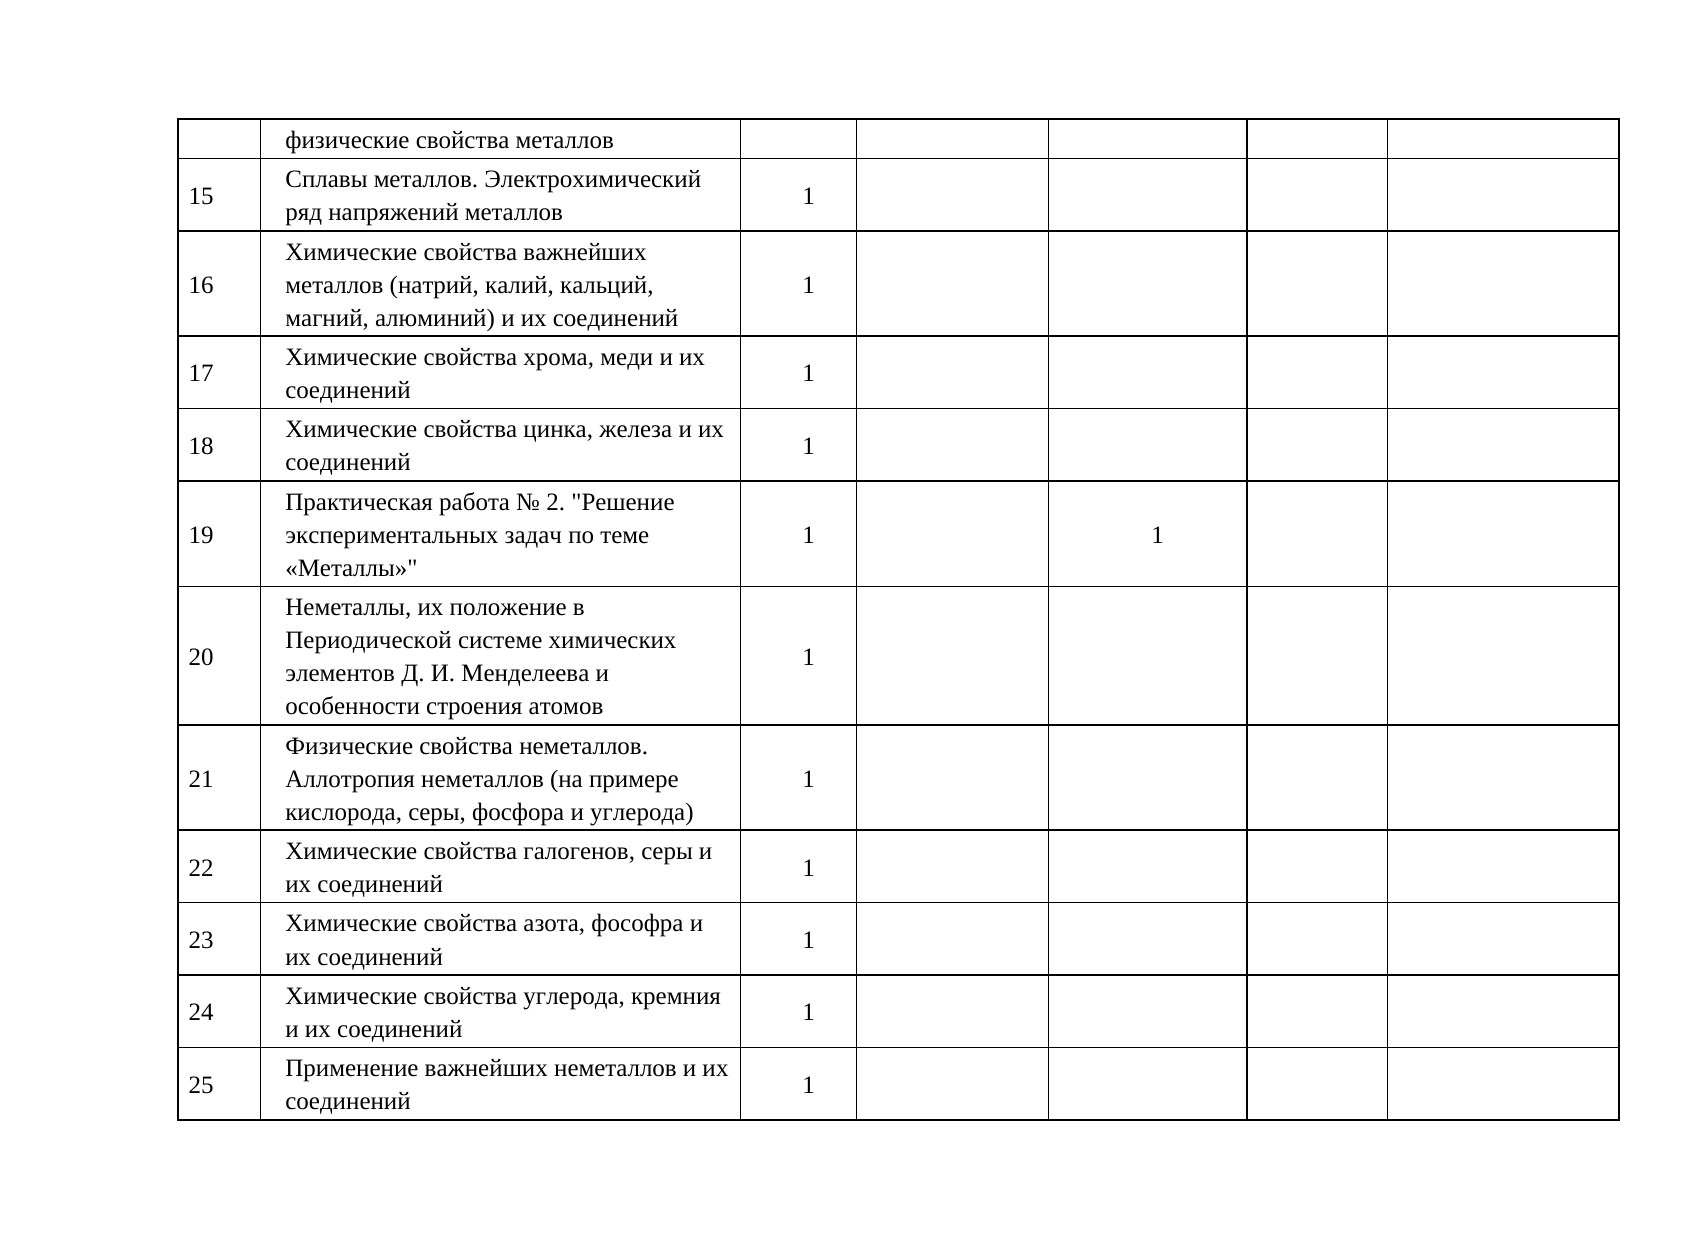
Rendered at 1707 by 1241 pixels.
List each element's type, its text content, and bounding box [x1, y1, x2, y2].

table_cell [1049, 120, 1246, 157]
table_cell Химические свойства галогенов, серы и их соединений [261, 831, 740, 902]
table_cell [1049, 976, 1246, 1047]
table_cell 1 [741, 726, 856, 829]
table_cell [1248, 120, 1387, 157]
table_cell [1388, 831, 1618, 902]
table_cell [857, 337, 1048, 408]
table_cell Практическая работа № 2. "Решение экспериментальных задач по теме «Металлы»" [261, 482, 740, 586]
table_cell 1 [741, 159, 856, 230]
table_cell [857, 976, 1048, 1047]
table_cell [1388, 587, 1618, 724]
table_cell [1388, 232, 1618, 335]
table_cell 20 [179, 587, 260, 724]
table_cell [1388, 726, 1618, 829]
table_cell 1 [1049, 482, 1246, 586]
table_cell [1049, 903, 1246, 974]
table_cell [1388, 482, 1618, 586]
table_cell [1248, 482, 1387, 586]
table_cell [857, 1048, 1048, 1119]
table_cell [1248, 903, 1387, 974]
table_cell 17 [179, 337, 260, 408]
table_cell [1049, 159, 1246, 230]
table_cell [857, 587, 1048, 724]
table_cell [1049, 337, 1246, 408]
table_cell [857, 159, 1048, 230]
table_cell [857, 831, 1048, 902]
table_cell [857, 120, 1048, 157]
table_cell 16 [179, 232, 260, 335]
table_cell [1049, 1048, 1246, 1119]
table_cell Применение важнейших неметаллов и их соединений [261, 1048, 740, 1119]
table_cell [857, 232, 1048, 335]
table_cell [1388, 903, 1618, 974]
table_cell [857, 409, 1048, 480]
table_cell [1388, 159, 1618, 230]
table_cell 18 [179, 409, 260, 480]
table_cell Химические свойства углерода, кремния и их соединений [261, 976, 740, 1047]
table_cell 1 [741, 482, 856, 586]
table_cell 1 [741, 587, 856, 724]
table_cell Физические свойства неметаллов. Аллотропия неметаллов (на примере кислорода, серы, фосфора и углерода) [261, 726, 740, 829]
table_cell [1248, 337, 1387, 408]
table_cell 19 [179, 482, 260, 586]
table_cell [1248, 1048, 1387, 1119]
table_cell 24 [179, 976, 260, 1047]
table_cell Неметаллы, их положение в Периодической системе химических элементов Д. И. Менделеева и особенности строения атомов [261, 587, 740, 724]
table_cell [1049, 726, 1246, 829]
table_cell [1248, 831, 1387, 902]
table_cell [1248, 159, 1387, 230]
table_cell 22 [179, 831, 260, 902]
table_cell Химические свойства важнейших металлов (натрий, калий, кальций, магний, алюминий) и их соединений [261, 232, 740, 335]
table_cell [1049, 409, 1246, 480]
table_cell 25 [179, 1048, 260, 1119]
table_cell [857, 726, 1048, 829]
table_cell [857, 482, 1048, 586]
table_cell Сплавы металлов. Электрохимический ряд напряжений металлов [261, 159, 740, 230]
table_cell [1388, 976, 1618, 1047]
table_cell 1 [741, 337, 856, 408]
table_cell 23 [179, 903, 260, 974]
table_cell [1248, 587, 1387, 724]
table_cell [1248, 726, 1387, 829]
table_cell [1388, 337, 1618, 408]
table_cell 1 [741, 409, 856, 480]
table_cell [1248, 976, 1387, 1047]
table_cell [1248, 232, 1387, 335]
table_cell [1049, 587, 1246, 724]
table_cell 1 [741, 1048, 856, 1119]
table_cell [1388, 1048, 1618, 1119]
table_cell Химические свойства цинка, железа и их соединений [261, 409, 740, 480]
table_cell [1388, 120, 1618, 157]
table_cell 1 [741, 232, 856, 335]
table_cell 1 [741, 976, 856, 1047]
table_cell 1 [741, 903, 856, 974]
table_cell 21 [179, 726, 260, 829]
table_cell 1 [741, 831, 856, 902]
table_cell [261, 120, 740, 157]
table_cell 14 [179, 120, 260, 157]
table_cell [1248, 409, 1387, 480]
table_cell [1049, 831, 1246, 902]
table_cell [1388, 409, 1618, 480]
table_cell 15 [179, 159, 260, 230]
table_cell Химические свойства хрома, меди и их соединений [261, 337, 740, 408]
table_cell Химические свойства азота, фософра и их соединений [261, 903, 740, 974]
table_cell [857, 903, 1048, 974]
table_cell [1049, 232, 1246, 335]
table_cell 1 [741, 120, 856, 157]
